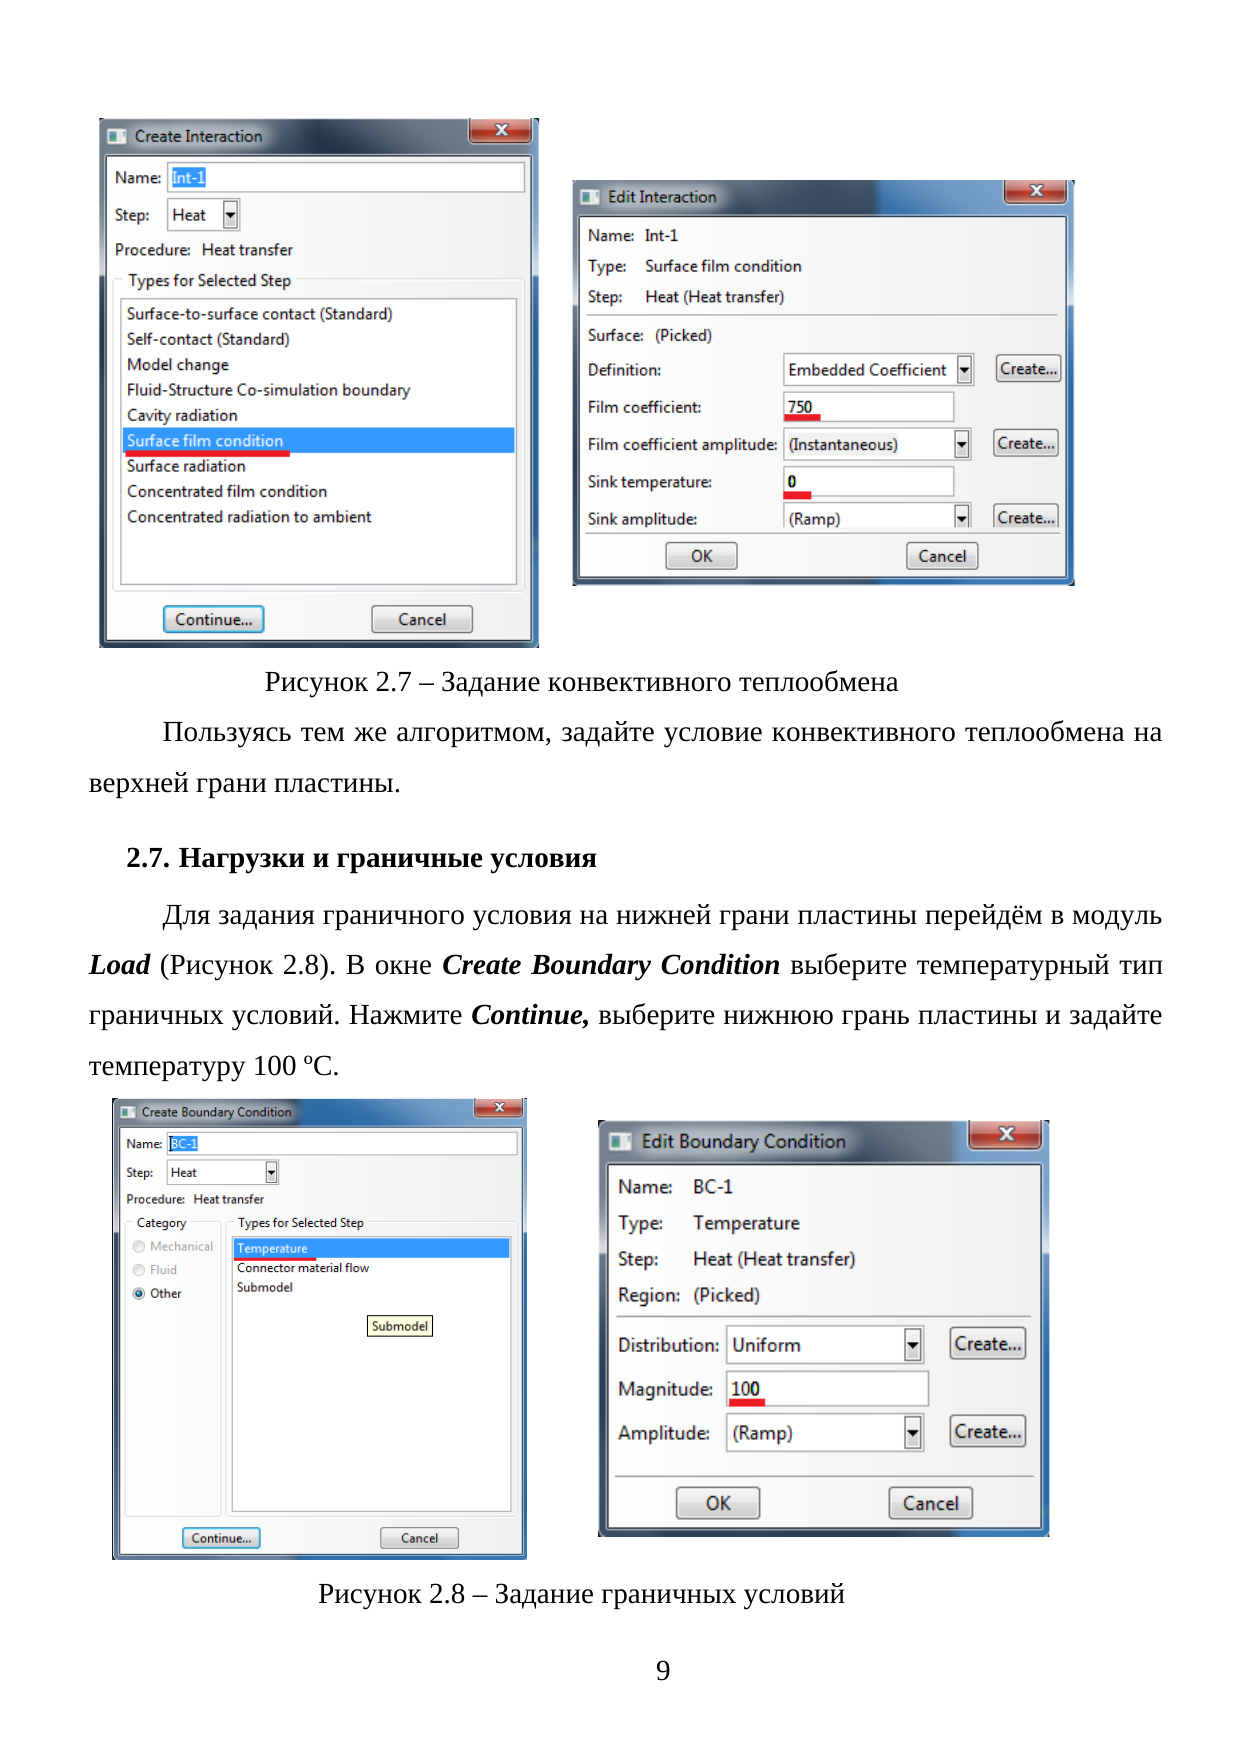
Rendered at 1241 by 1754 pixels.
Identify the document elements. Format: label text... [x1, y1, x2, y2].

picture [572, 180, 1075, 586]
picture [112, 1098, 527, 1560]
subtitle Нагрузки и граничные условия [126, 840, 1163, 874]
picture [99, 118, 540, 648]
text Для задания граничного условия на нижней грани пластины перейдём в модуль Load (Рисунок 2.8). В окне Create Boundary Condition выберите температурный тип граничных условий. Нажмите Continue, выберите нижнюю грань пластины и задайте температуру 100 ºC. [89, 897, 1163, 1081]
table_cell Рисунок 2.8 – Задание граничных условий [78, 1576, 1086, 1627]
table_cell Рисунок 2.7 – Задание конвективного теплообмена [78, 664, 1086, 714]
table_header [78, 1098, 562, 1576]
text Пользуясь тем же алгоритмом, задайте условие конвективного теплообмена на верхней грани пластины. [89, 714, 1163, 798]
table_header [561, 118, 1086, 664]
picture [598, 1120, 1050, 1537]
table_header [78, 118, 561, 664]
table_header [562, 1098, 1086, 1576]
